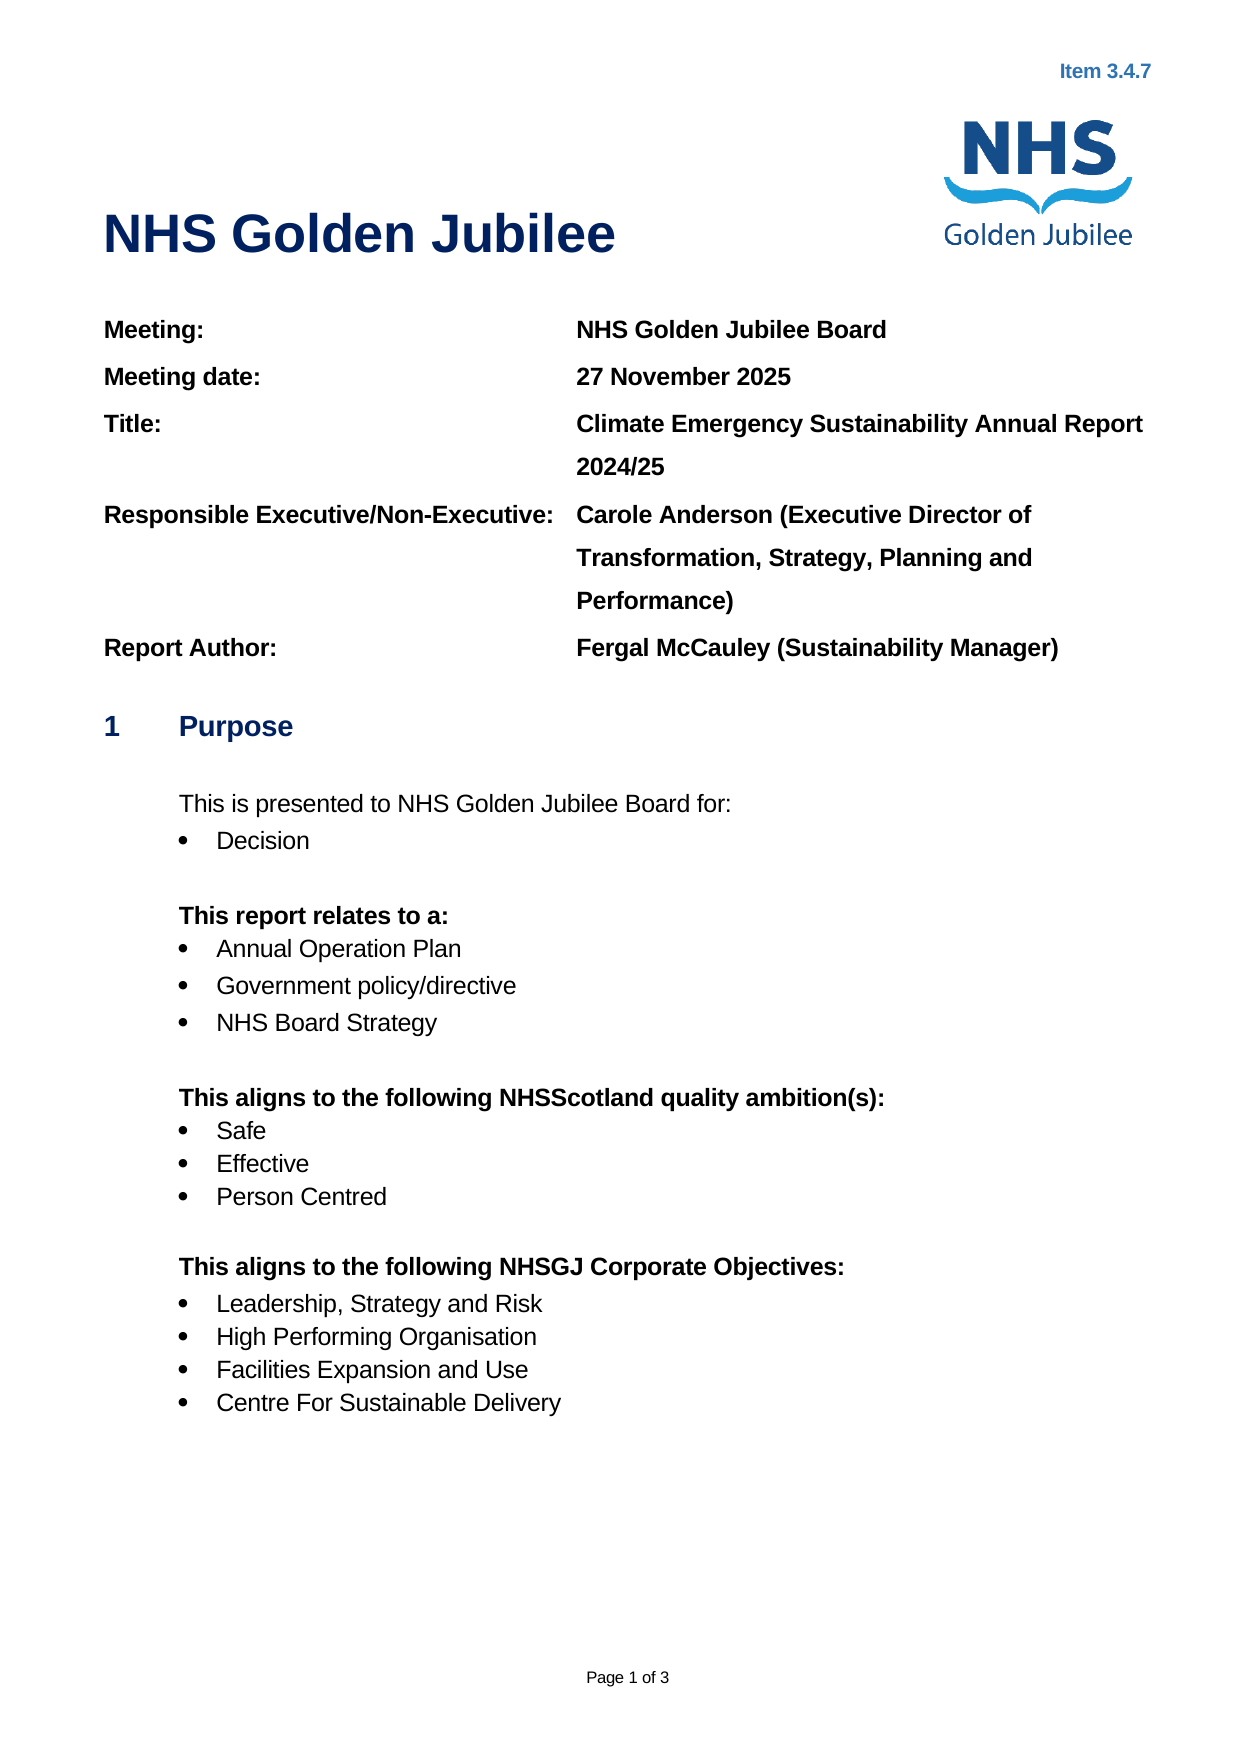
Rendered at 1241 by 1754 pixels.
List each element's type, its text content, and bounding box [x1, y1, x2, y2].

subtitle Title: Climate Emergency Sustainability Annual Report 2024/25 [103, 409, 1152, 481]
subtitle Government policy/directive [178, 971, 1152, 1000]
subtitle Responsible Executive/Non-Executive: Carole Anderson (Executive Director of Transformation, Strategy, Planning and Performance) [103, 500, 1152, 615]
text This is presented to NHS Golden Jubilee Board for: [178, 789, 1152, 818]
subtitle Person Centred [178, 1182, 1152, 1211]
subtitle Annual Operation Plan [178, 934, 1152, 963]
subtitle Centre For Sustainable Delivery [178, 1388, 1152, 1417]
subtitle Report Author: Fergal McCauley (Sustainability Manager) [103, 633, 1152, 662]
subtitle Meeting date: 27 November 2025 [103, 362, 1152, 391]
subtitle Facilities Expansion and Use [178, 1355, 1152, 1384]
subtitle NHS Board Strategy [178, 1008, 1152, 1037]
subtitle This aligns to the following NHSScotland quality ambition(s): [178, 1083, 1152, 1112]
subtitle This report relates to a: [178, 901, 1152, 929]
text This aligns to the following NHSGJ Corporate Objectives: [178, 1252, 1152, 1281]
subtitle Meeting: NHS Golden Jubilee Board [103, 315, 1152, 343]
subtitle Leadership, Strategy and Risk [178, 1289, 1152, 1318]
subtitle Effective [178, 1149, 1152, 1178]
subtitle High Performing Organisation [178, 1322, 1152, 1351]
subtitle 1 Purpose [103, 709, 1152, 743]
subtitle Decision [178, 826, 1152, 855]
subtitle Safe [178, 1116, 1152, 1144]
picture [943, 120, 1133, 252]
subtitle NHS Golden Jubilee [103, 121, 1182, 263]
